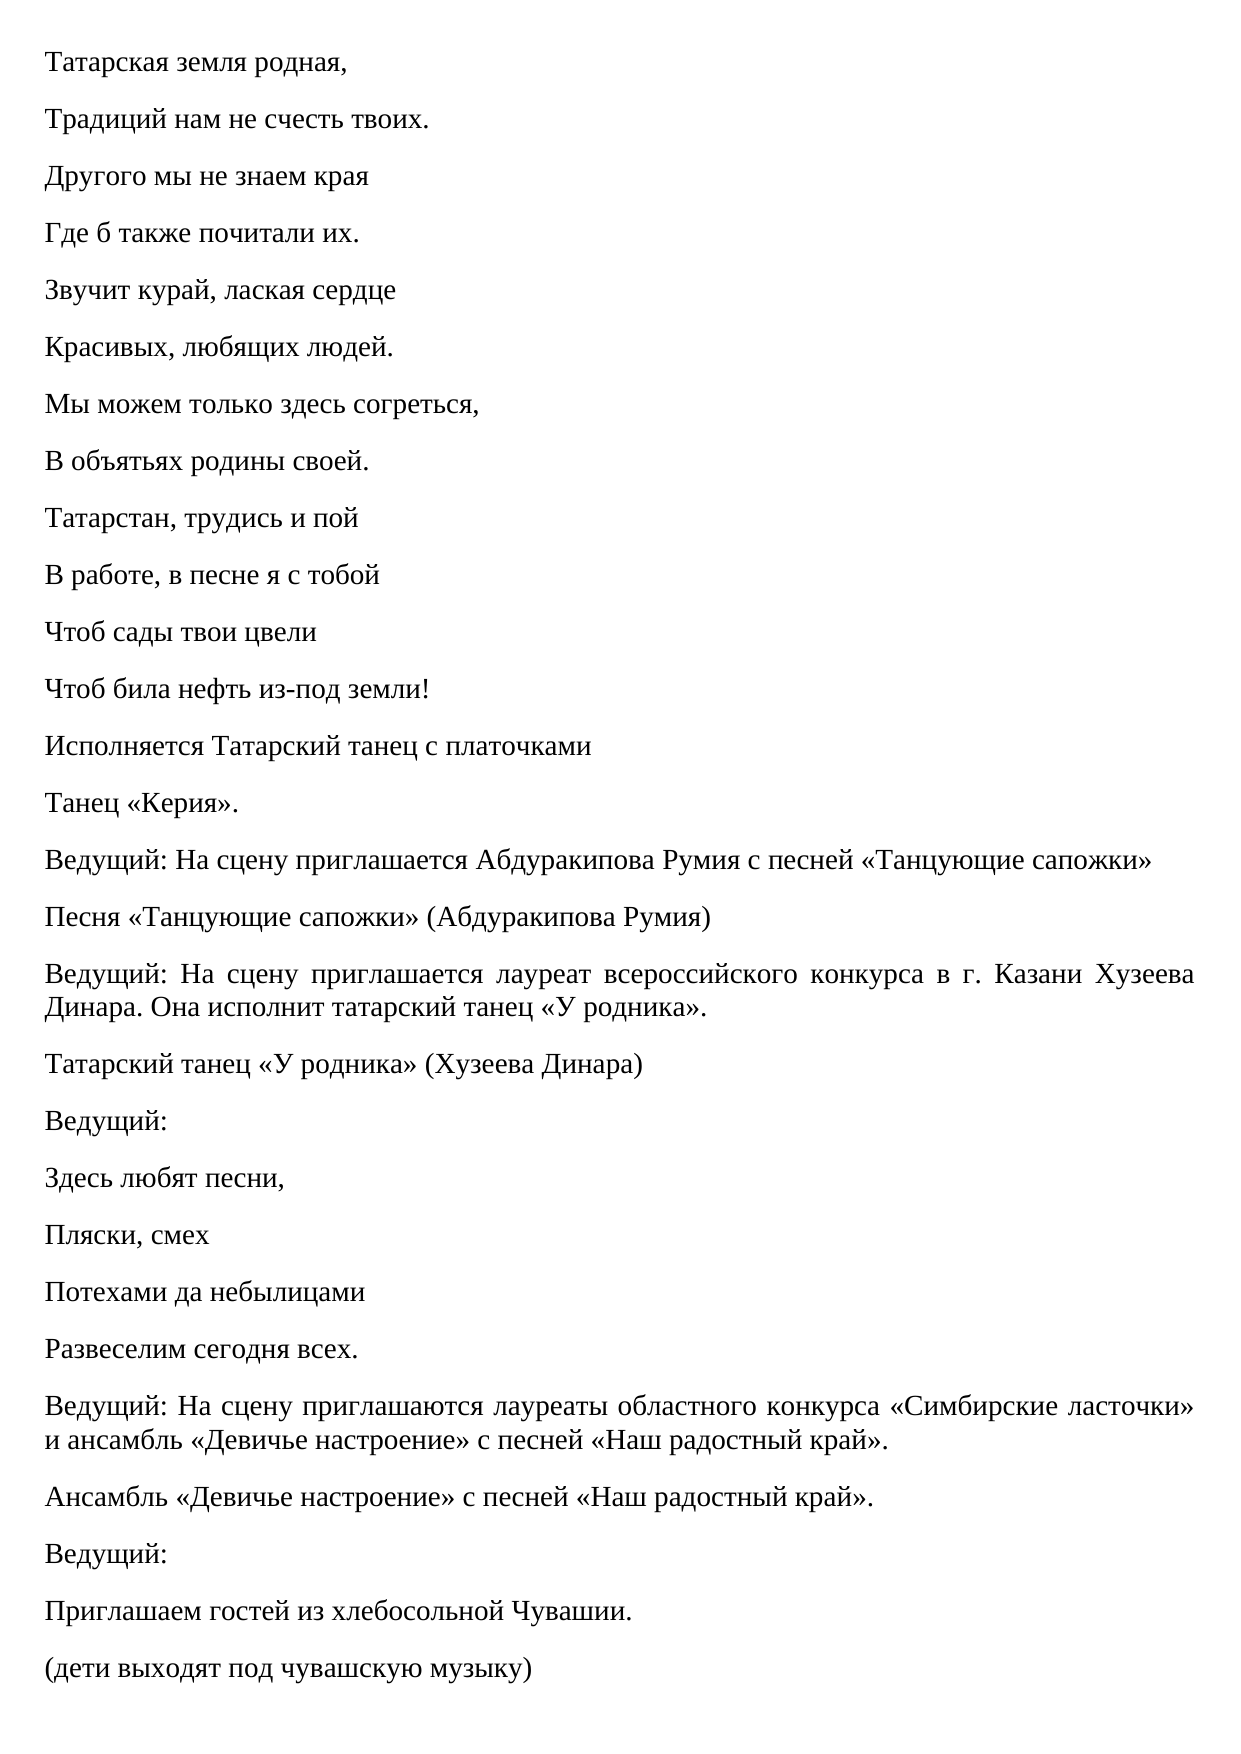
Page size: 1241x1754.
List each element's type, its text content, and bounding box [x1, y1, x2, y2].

text Ведущий: На сцену приглашается лауреат всероссийского конкурса в г. Казани Хузеева Динара. Она исполнит татарский танец «У родника». [44, 956, 1196, 1023]
text Развеселим сегодня всех. [44, 1331, 1196, 1365]
text Ведущий: [44, 1536, 1196, 1569]
text Татарская земля родная, [44, 44, 1196, 78]
text Ведущий: [44, 1103, 1196, 1137]
text Другого мы не знаем края [44, 158, 1196, 192]
text Красивых, любящих людей. [44, 329, 1196, 363]
text Исполняется Татарский танец с платочками [44, 728, 1196, 762]
text Где б также почитали их. [44, 215, 1196, 249]
text Звучит курай, лаская сердце [44, 272, 1196, 306]
text Традиций нам не счесть твоих. [44, 101, 1196, 135]
text Ансамбль «Девичье настроение» с песней «Наш радостный край». [44, 1479, 1196, 1512]
text Ведущий: На сцену приглашается Абдуракипова Румия с песней «Танцующие сапожки» [44, 842, 1196, 876]
text Татарский танец «У родника» (Хузеева Динара) [44, 1047, 1196, 1080]
text Мы можем только здесь согреться, [44, 386, 1196, 420]
text Чтоб сады твои цвели [44, 614, 1196, 648]
text Потехами да небылицами [44, 1274, 1196, 1308]
text Здесь любят песни, [44, 1161, 1196, 1194]
text Песня «Танцующие сапожки» (Абдуракипова Румия) [44, 899, 1196, 933]
text В работе, в песне я с тобой [44, 557, 1196, 591]
text Татарстан, трудись и пой [44, 500, 1196, 534]
text Приглашаем гостей из хлебосольной Чувашии. [44, 1593, 1196, 1626]
text Пляски, смех [44, 1217, 1196, 1251]
text Танец «Керия». [44, 785, 1196, 819]
text Ведущий: На сцену приглашаются лауреаты областного конкурса «Симбирские ласточки» и ансамбль «Девичье настроение» с песней «Наш радостный край». [44, 1388, 1196, 1456]
text Чтоб била нефть из-под земли! [44, 671, 1196, 705]
text В объятьях родины своей. [44, 443, 1196, 477]
text (дети выходят под чувашскую музыку) [44, 1650, 1196, 1683]
